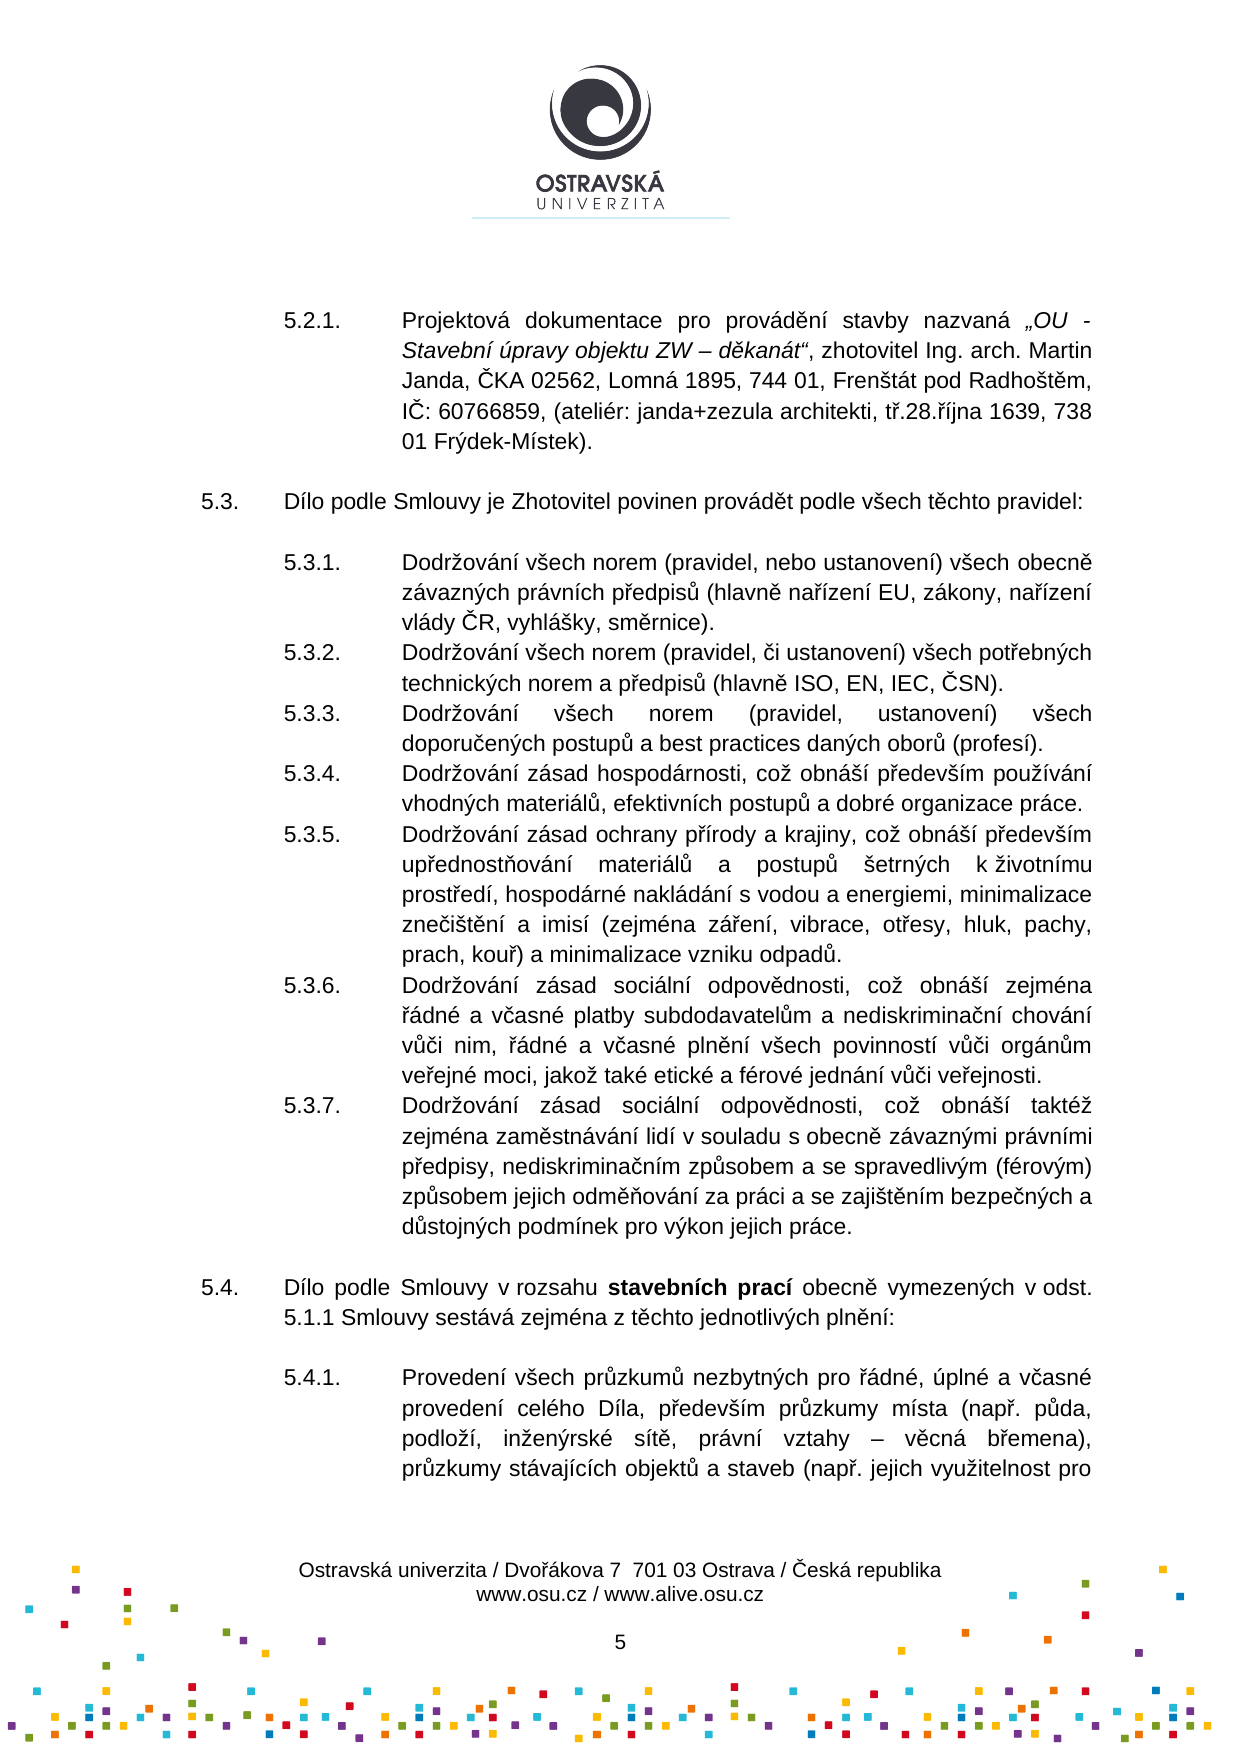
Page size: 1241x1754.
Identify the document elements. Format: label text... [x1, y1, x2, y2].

list Dílo podle Smlouvy v rozsahu stavebních prací obecně vymezených v odst. 5.1.1 Smlouvy sestává zejména z těchto jednotlivých plnění: [201, 1274, 1092, 1330]
list Dodržování zásad ochrany přírody a krajiny, což obnáší především upřednostňování materiálů a postupů šetrných k životnímu prostředí, hospodárné nakládání s vodou a energiemi, minimalizace znečištění a imisí (zejména záření, vibrace, otřesy, hluk, pachy, prach, kouř) a minimalizace vzniku odpadů. [283, 821, 1092, 968]
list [283, 1364, 1092, 1481]
list Dodržování zásad sociální odpovědnosti, což obnáší taktéž zejména zaměstnávání lidí v souladu s obecně závaznými právními předpisy, nediskriminačním způsobem a se spravedlivým (férovým) způsobem jejich odměňování za práci a se zajištěním bezpečných a důstojných podmínek pro výkon jejich práce. [283, 1092, 1092, 1240]
list Dodržování všech norem (pravidel, či ustanovení) všech potřebných technických norem a předpisů (hlavně ISO, EN, IEC, ČSN). [283, 639, 1092, 696]
picture [0, 0, 1221, 1754]
list Dodržování všech norem (pravidel, ustanovení) všech doporučených postupů a best practices daných oborů (profesí). [283, 700, 1092, 756]
list Dílo podle Smlouvy je Zhotovitel povinen provádět podle všech těchto pravidel: [201, 488, 1092, 515]
list Projektová dokumentace pro provádění stavby nazvaná „OU - Stavební úpravy objektu ZW – děkanát“, zhotovitel Ing. arch. Martin Janda, ČKA 02562, Lomná 1895, 744 01, Frenštát pod Radhoštěm, IČ: 60766859, (ateliér: janda+zezula architekti, tř.28.října 1639, 738 01 Frýdek-Místek). [283, 307, 1092, 454]
list Dodržování zásad hospodárnosti, což obnáší především používání vhodných materiálů, efektivních postupů a dobré organizace práce. [283, 760, 1092, 817]
list Dodržování všech norem (pravidel, nebo ustanovení) všech obecně závazných právních předpisů (hlavně nařízení EU, zákony, nařízení vlády ČR, vyhlášky, směrnice). [283, 549, 1092, 636]
list Dodržování zásad sociální odpovědnosti, což obnáší zejména řádné a včasné platby subdodavatelům a nediskriminační chování vůči nim, řádné a včasné plnění všech povinností vůči orgánům veřejné moci, jakož také etické a férové jednání vůči veřejnosti. [283, 972, 1092, 1089]
